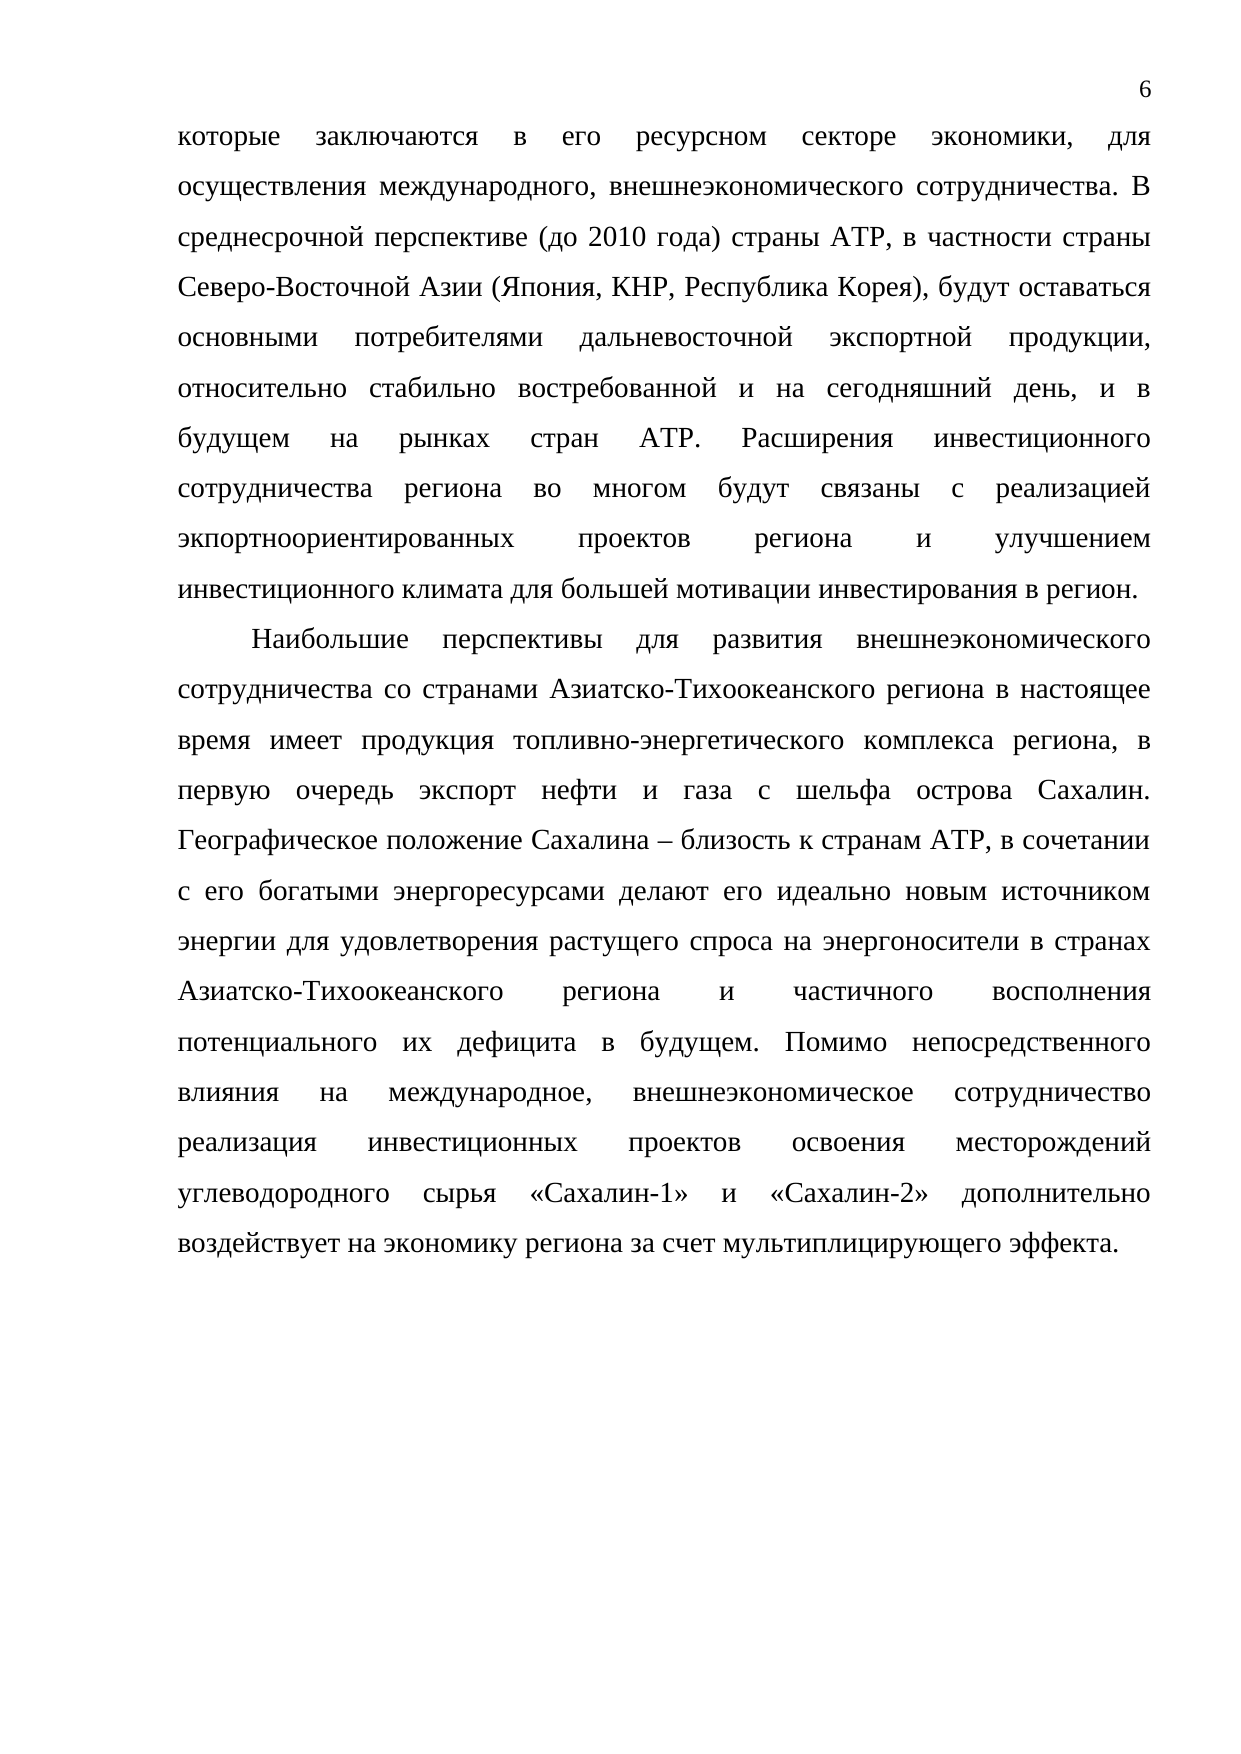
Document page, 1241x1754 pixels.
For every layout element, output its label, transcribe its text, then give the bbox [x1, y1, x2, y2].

text Наибольшие перспективы для развития внешнеэкономического сотрудничества со странами Азиатско-Тихоокеанского региона в настоящее время имеет продукция топливно-энергетического комплекса региона, в первую очередь экспорт нефти и газа с шельфа острова Сахалин. Географическое положение Сахалина – близость к странам АТР, в сочетании с его богатыми энергоресурсами делают его идеально новым источником энергии для удовлетворения растущего спроса на энергоносители в странах Азиатско-Тихоокеанского региона и частичного восполнения потенциального их дефицита в будущем. Помимо непосредственного влияния на международное, внешнеэкономическое сотрудничество реализация инвестиционных проектов освоения месторождений углеводородного сырья «Сахалин-1» и «Сахалин-2» дополнительно воздействует на экономику региона за счет мультиплицирующего эффекта. [177, 621, 1152, 1258]
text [177, 118, 1152, 604]
